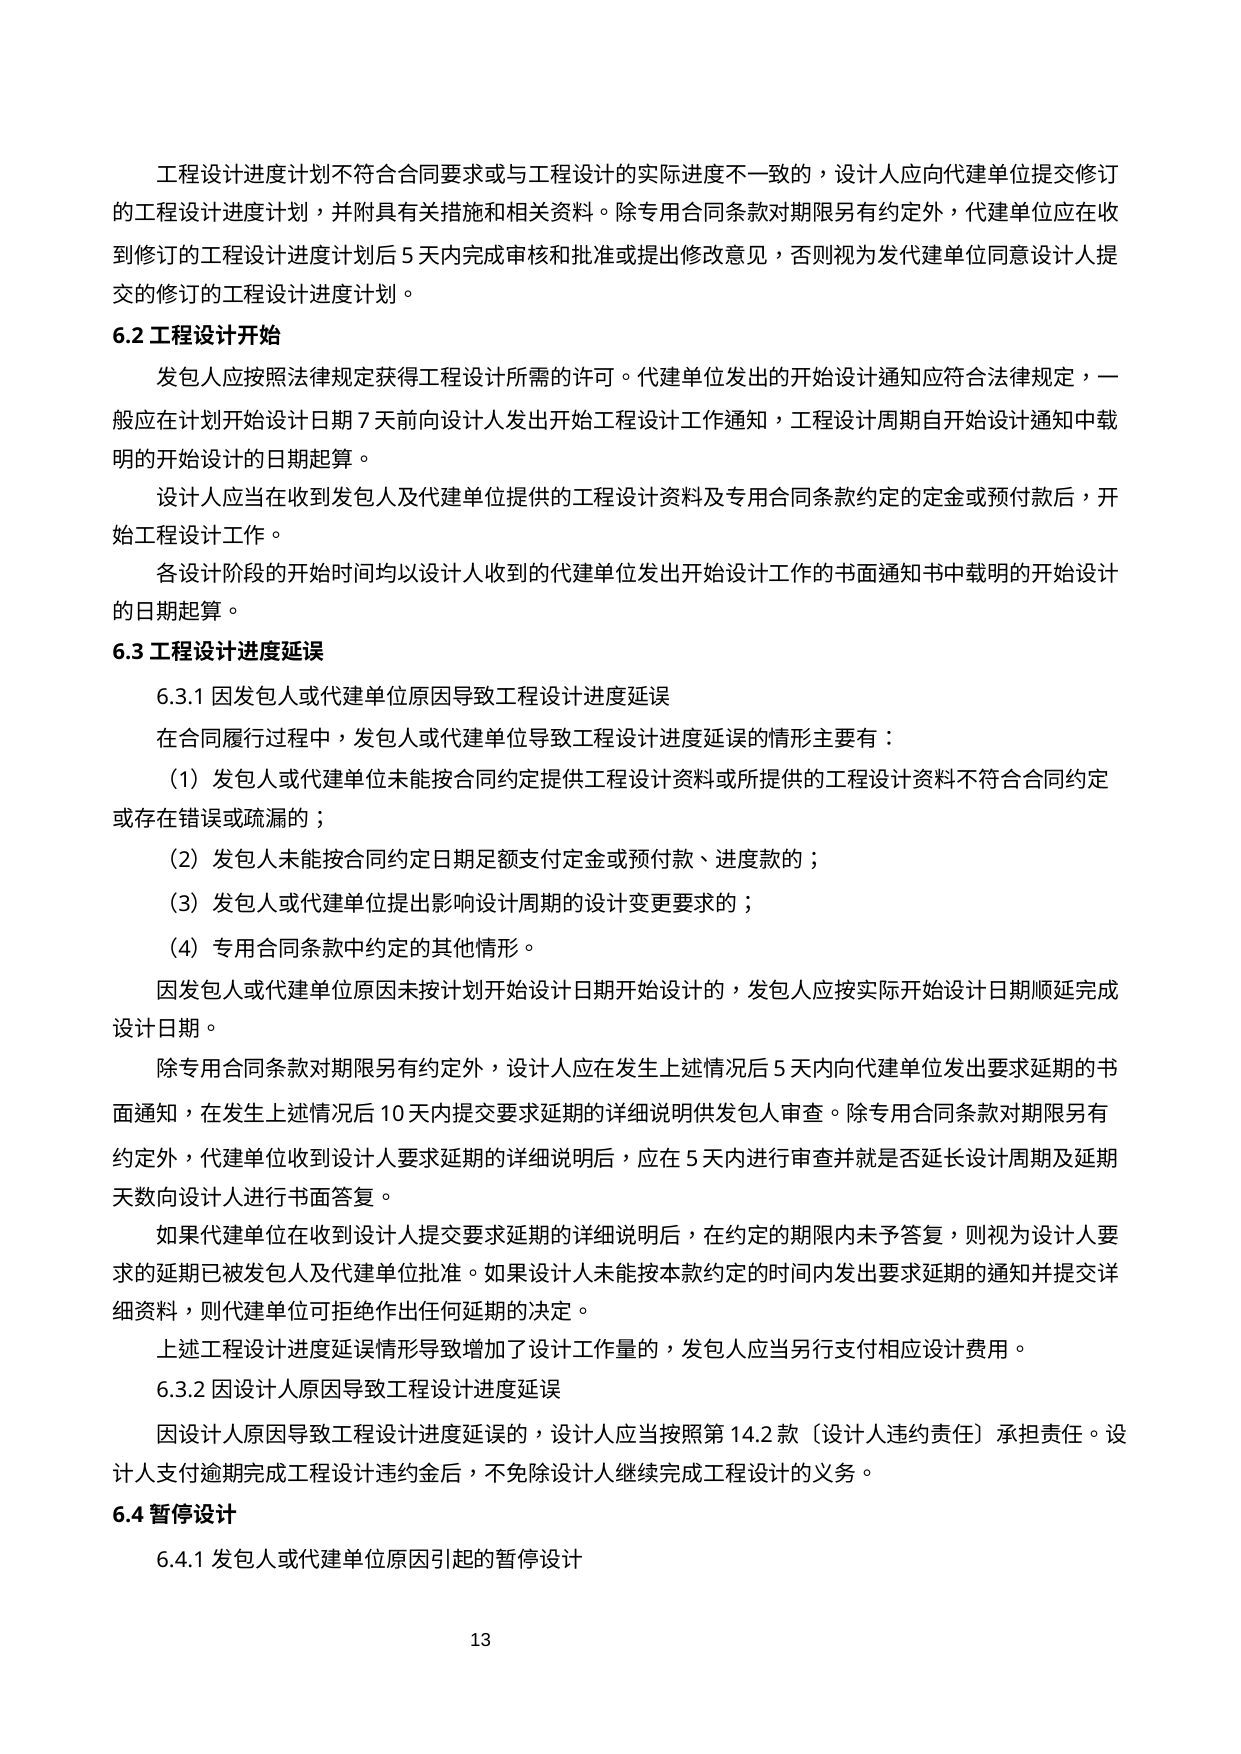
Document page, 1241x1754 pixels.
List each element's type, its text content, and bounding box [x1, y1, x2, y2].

text 6.4 暂停设计 [112, 1499, 1128, 1529]
text 在合同履行过程中，发包人或代建单位导致工程设计进度延误的情形主要有： [112, 726, 1128, 751]
text （4）专用合同条款中约定的其他情形。 [112, 933, 1128, 963]
text 6.2 工程设计开始 [112, 320, 1128, 350]
text 6.3.2 因设计人原因导致工程设计进度延误 [112, 1374, 1128, 1404]
text 发包人应按照法律规定获得工程设计所需的许可。代建单位发出的开始设计通知应符合法律规定，一般应在计划开始设计日期7天前向设计人发出开始工程设计工作通知，工程设计周期自开始设计通知中载明的开始设计的日期起算。 [112, 365, 1128, 472]
text （3）发包人或代建单位提出影响设计周期的设计变更要求的； [112, 888, 1128, 918]
text 各设计阶段的开始时间均以设计人收到的代建单位发出开始设计工作的书面通知书中载明的开始设计的日期起算。 [112, 561, 1128, 624]
text 除专用合同条款对期限另有约定外，设计人应在发生上述情况后5天内向代建单位发出要求延期的书面通知，在发生上述情况后10天内提交要求延期的详细说明供发包人审查。除专用合同条款对期限另有约定外，代建单位收到设计人要求延期的详细说明后，应在5天内进行审查并就是否延长设计周期及延期天数向设计人进行书面答复。 [112, 1053, 1128, 1210]
text 6.3 工程设计进度延误 [112, 636, 1128, 666]
text 6.3.1 因发包人或代建单位原因导致工程设计进度延误 [112, 681, 1128, 711]
text 工程设计进度计划不符合合同要求或与工程设计的实际进度不一致的，设计人应向代建单位提交修订的工程设计进度计划，并附具有关措施和相关资料。除专用合同条款对期限另有约定外，代建单位应在收到修订的工程设计进度计划后5天内完成审核和批准或提出修改意见，否则视为发代建单位同意设计人提交的修订的工程设计进度计划。 [112, 162, 1128, 307]
text （1）发包人或代建单位未能按合同约定提供工程设计资料或所提供的工程设计资料不符合合同约定或存在错误或疏漏的； [112, 763, 1128, 831]
text （2）发包人未能按合同约定日期足额支付定金或预付款、进度款的； [112, 844, 1128, 873]
text 6.4.1 发包人或代建单位原因引起的暂停设计 [112, 1544, 1128, 1574]
text 如果代建单位在收到设计人提交要求延期的详细说明后，在约定的期限内未予答复，则视为设计人要求的延期已被发包人及代建单位批准。如果设计人未能按本款约定的时间内发出要求延期的通知并提交详细资料，则代建单位可拒绝作出任何延期的决定。 [112, 1223, 1128, 1324]
text 设计人应当在收到发包人及代建单位提供的工程设计资料及专用合同条款约定的定金或预付款后，开始工程设计工作。 [112, 485, 1128, 548]
text 因发包人或代建单位原因未按计划开始设计日期开始设计的，发包人应按实际开始设计日期顺延完成设计日期。 [112, 978, 1128, 1041]
text 因设计人原因导致工程设计进度延误的，设计人应当按照第14.2款〔设计人违约责任〕承担责任。设计人支付逾期完成工程设计违约金后，不免除设计人继续完成工程设计的义务。 [112, 1419, 1128, 1487]
text 上述工程设计进度延误情形导致增加了设计工作量的，发包人应当另行支付相应设计费用。 [112, 1336, 1128, 1362]
